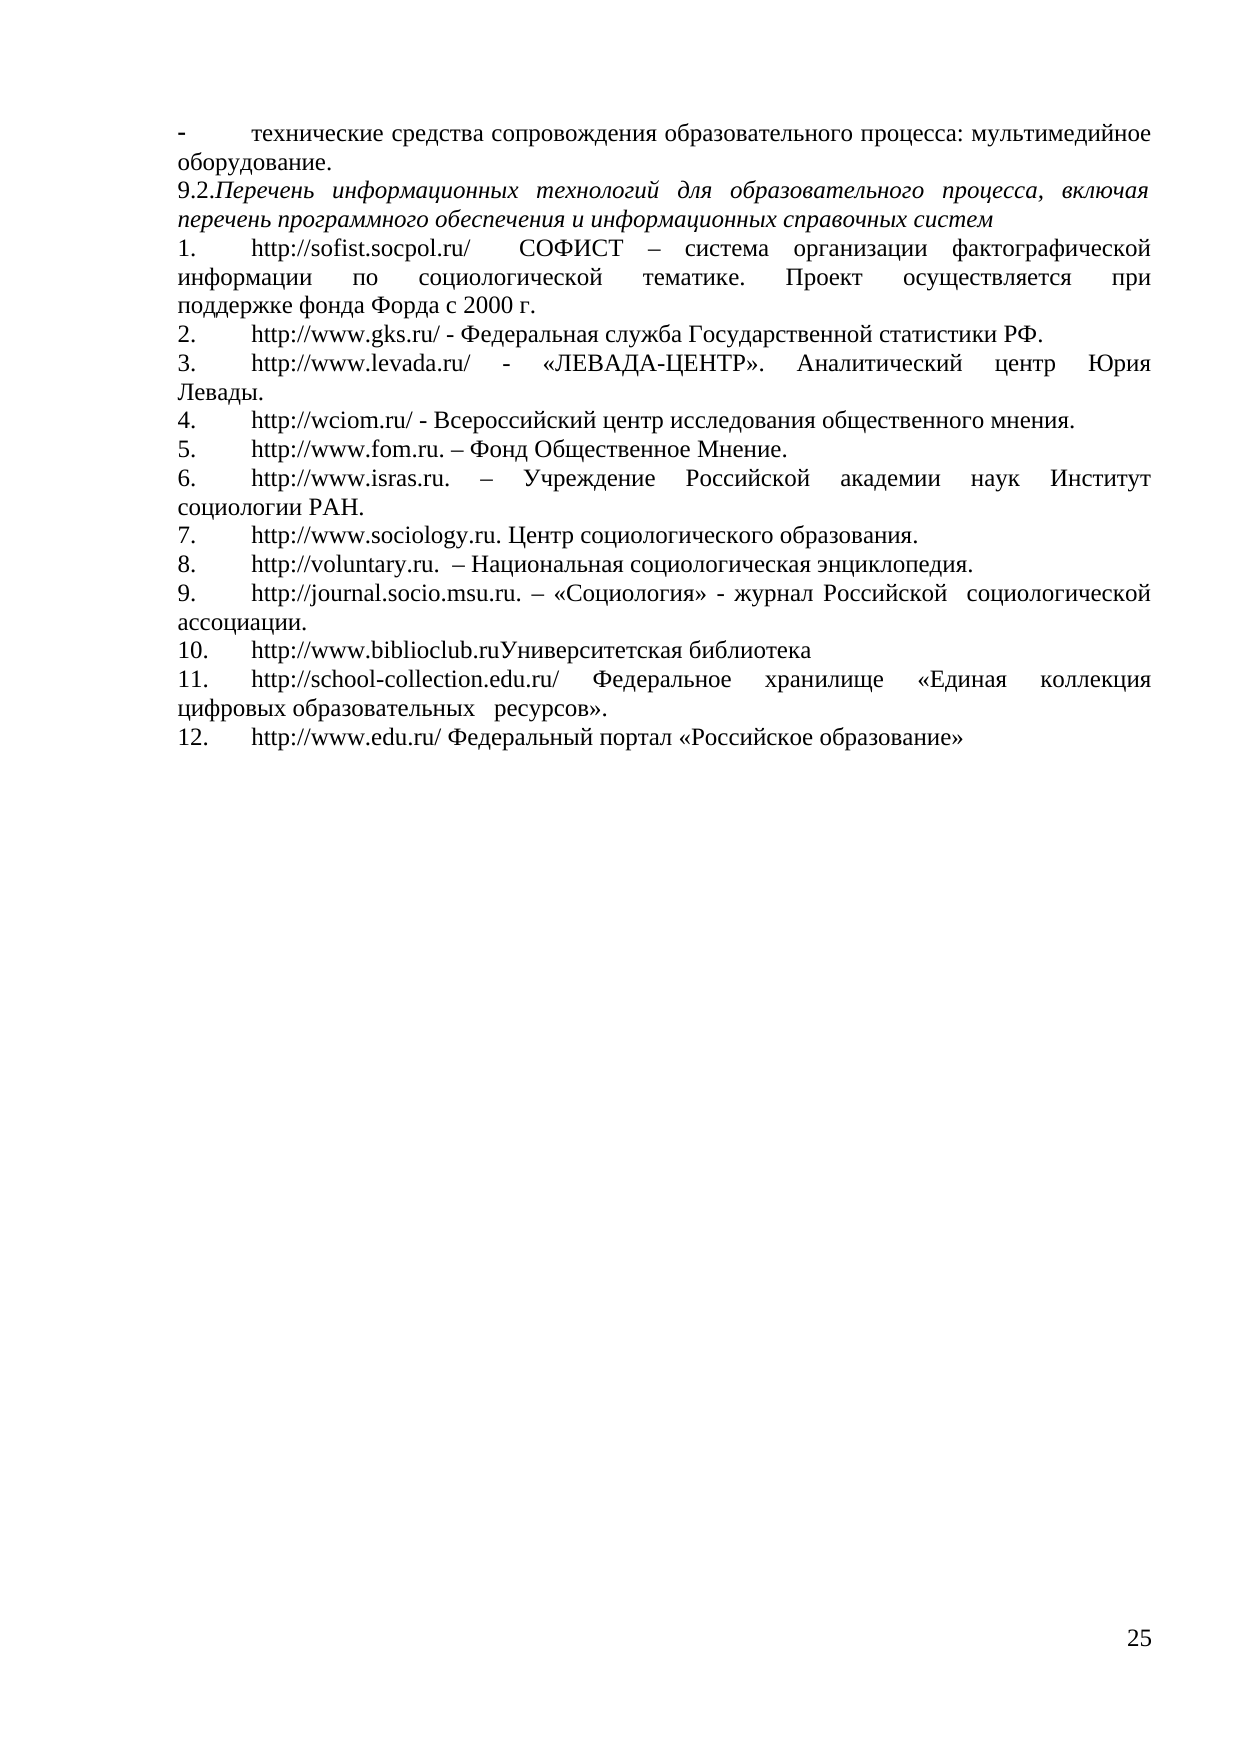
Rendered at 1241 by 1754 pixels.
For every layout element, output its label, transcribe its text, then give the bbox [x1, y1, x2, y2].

text 1. http://sofist.socpol.ru/ СОФИСТ – система организации фактографической информации по социологической тематике. Проект осуществляется при поддержке фонда Форда с 2000 г. [177, 233, 1152, 319]
text 5. http://www.fom.ru. – Фонд Общественное Мнение. [177, 434, 1152, 463]
text 11. http://school-collection.edu.ru/ Федеральное хранилище «Единая коллекция цифровых образовательных ресурсов». [177, 664, 1152, 722]
text 6. http://www.isras.ru. – Учреждение Российской академии наук Институт социологии РАН. [177, 463, 1152, 521]
text 12. http://www.edu.ru/ Федеральный портал «Российское образование» [177, 722, 1152, 751]
text 10. http://www.biblioclub.ruУниверситетская библиотека [177, 636, 1152, 664]
text 8. http://voluntary.ru. – Национальная социологическая энциклопедия. [177, 549, 1152, 578]
text 9. http://journal.socio.msu.ru. – «Социология» - журнал Российской социологической ассоциации. [177, 578, 1152, 636]
text 9.2.Перечень информационных технологий для образовательного процесса, включая перечень программного обеспечения и информационных справочных систем [177, 176, 1152, 233]
text 7. http://www.sociology.ru. Центр социологического образования. [177, 521, 1152, 549]
text 2. http://www.gks.ru/ - Федеральная служба Государственной статистики РФ. [177, 319, 1152, 348]
list технические средства сопровождения образовательного процесса: мультимедийное оборудование. [177, 118, 1152, 176]
text 4. http://wciom.ru/ - Всероссийский центр исследования общественного мнения. [177, 406, 1152, 434]
text 3. http://www.levada.ru/ - «ЛЕВАДА-ЦЕНТР». Аналитический центр Юрия Левады. [177, 348, 1152, 406]
